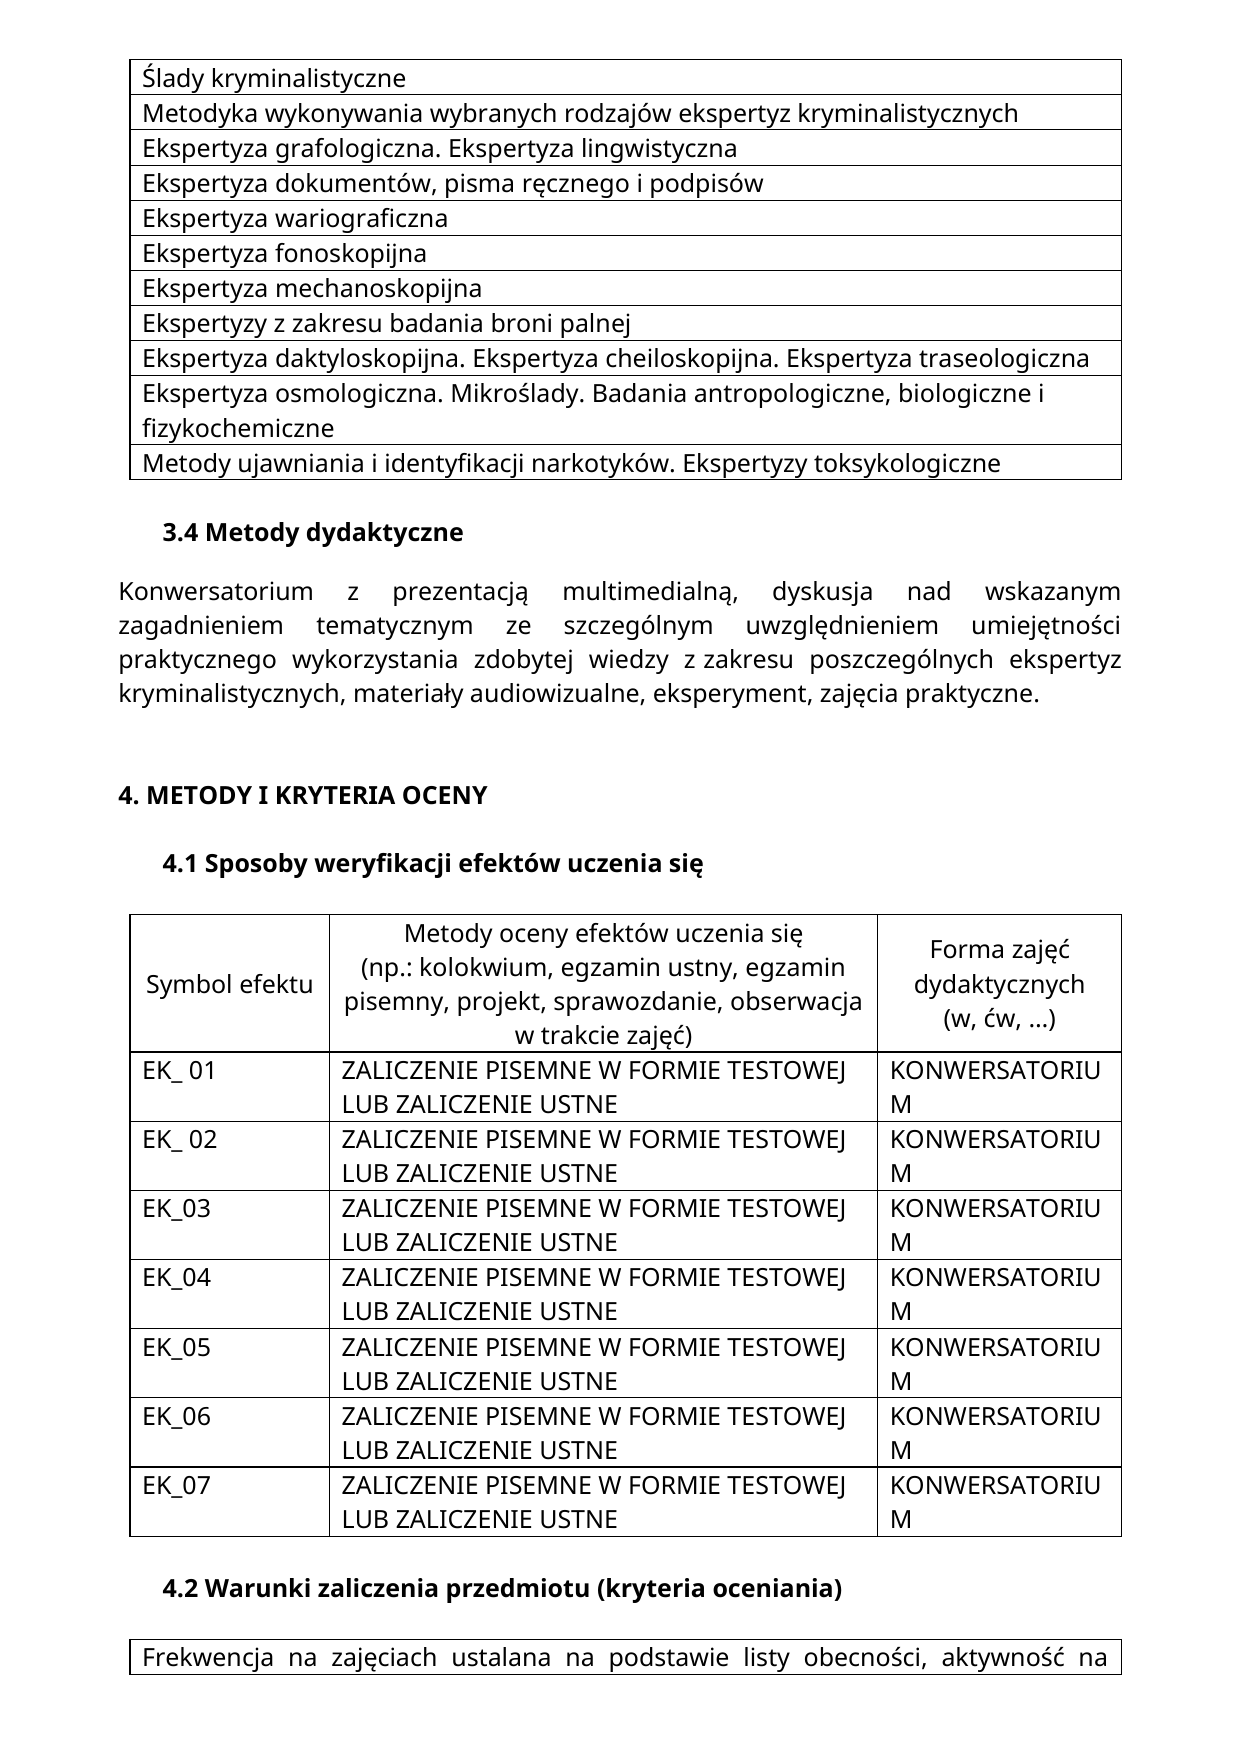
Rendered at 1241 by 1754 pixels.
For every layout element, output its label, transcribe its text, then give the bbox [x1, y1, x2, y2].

table_cell Metodyka wykonywania wybranych rodzajów ekspertyz kryminalistycznych [131, 95, 1121, 129]
table_cell KONWERSATORIUM [878, 1191, 1121, 1259]
table_cell Ekspertyza fonoskopijna [131, 236, 1121, 270]
table_cell KONWERSATORIUM [878, 1468, 1121, 1536]
table_cell EK_06 [131, 1398, 329, 1466]
text 3.4 Metody dydaktyczne [162, 514, 1122, 548]
table_cell ZALICZENIE PISEMNE W FORMIE TESTOWEJ LUB ZALICZENIE USTNE [330, 1053, 877, 1121]
text 4.2 Warunki zaliczenia przedmiotu (kryteria oceniania) [162, 1571, 1122, 1605]
table_header Metody oceny efektów uczenia się (np.: kolokwium, egzamin ustny, egzamin pisemny, projekt, sprawozdanie, obserwacja w trakcie zajęć) [330, 915, 877, 1051]
table_cell Ekspertyza mechanoskopijna [131, 271, 1121, 305]
table_cell Metody ujawniania i identyfikacji narkotyków. Ekspertyzy toksykologiczne [131, 445, 1121, 479]
text Konwersatorium z prezentacją multimedialną, dyskusja nad wskazanym zagadnieniem tematycznym ze szczególnym uwzględnieniem umiejętności praktycznego wykorzystania zdobytej wiedzy z zakresu poszczególnych ekspertyz kryminalistycznych, materiały audiowizualne, eksperyment, zajęcia praktyczne. [118, 573, 1122, 710]
table_cell ZALICZENIE PISEMNE W FORMIE TESTOWEJ LUB ZALICZENIE USTNE [330, 1468, 877, 1536]
table_cell ZALICZENIE PISEMNE W FORMIE TESTOWEJ LUB ZALICZENIE USTNE [330, 1122, 877, 1190]
table_cell KONWERSATORIUM [878, 1329, 1121, 1397]
table_cell Ekspertyza dokumentów, pisma ręcznego i podpisów [131, 166, 1121, 199]
table_cell Ekspertyza osmologiczna. Mikroślady. Badania antropologiczne, biologiczne i fizykochemiczne [131, 376, 1121, 444]
table_cell KONWERSATORIUM [878, 1398, 1121, 1466]
table_cell EK_05 [131, 1329, 329, 1397]
table_cell Ekspertyza wariograficzna [131, 201, 1121, 235]
table_cell KONWERSATORIUM [878, 1260, 1121, 1328]
table_cell KONWERSATORIUM [878, 1122, 1121, 1190]
table_cell ZALICZENIE PISEMNE W FORMIE TESTOWEJ LUB ZALICZENIE USTNE [330, 1329, 877, 1397]
table_cell Ekspertyza daktyloskopijna. Ekspertyza cheiloskopijna. Ekspertyza traseologiczna [131, 341, 1121, 375]
text 4. METODY I KRYTERIA OCENY [118, 778, 1122, 812]
table_cell EK_03 [131, 1191, 329, 1259]
text 4.1 Sposoby weryfikacji efektów uczenia się [162, 846, 1122, 880]
table_header Forma zajęć dydaktycznych (w, ćw, …) [878, 915, 1121, 1051]
table_header Symbol efektu [131, 915, 329, 1051]
table_cell EK_ 01 [131, 1053, 329, 1121]
table_cell ZALICZENIE PISEMNE W FORMIE TESTOWEJ LUB ZALICZENIE USTNE [330, 1260, 877, 1328]
table_cell EK_07 [131, 1468, 329, 1536]
table_cell ZALICZENIE PISEMNE W FORMIE TESTOWEJ LUB ZALICZENIE USTNE [330, 1191, 877, 1259]
table_cell ZALICZENIE PISEMNE W FORMIE TESTOWEJ LUB ZALICZENIE USTNE [330, 1398, 877, 1466]
table_cell Ekspertyza grafologiczna. Ekspertyza lingwistyczna [131, 130, 1121, 164]
table_cell Ślady kryminalistyczne [131, 60, 1121, 94]
table_cell EK_04 [131, 1260, 329, 1328]
table_cell Ekspertyzy z zakresu badania broni palnej [131, 306, 1121, 340]
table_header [131, 1640, 1121, 1674]
table_cell KONWERSATORIUM [878, 1053, 1121, 1121]
table_cell EK_ 02 [131, 1122, 329, 1190]
